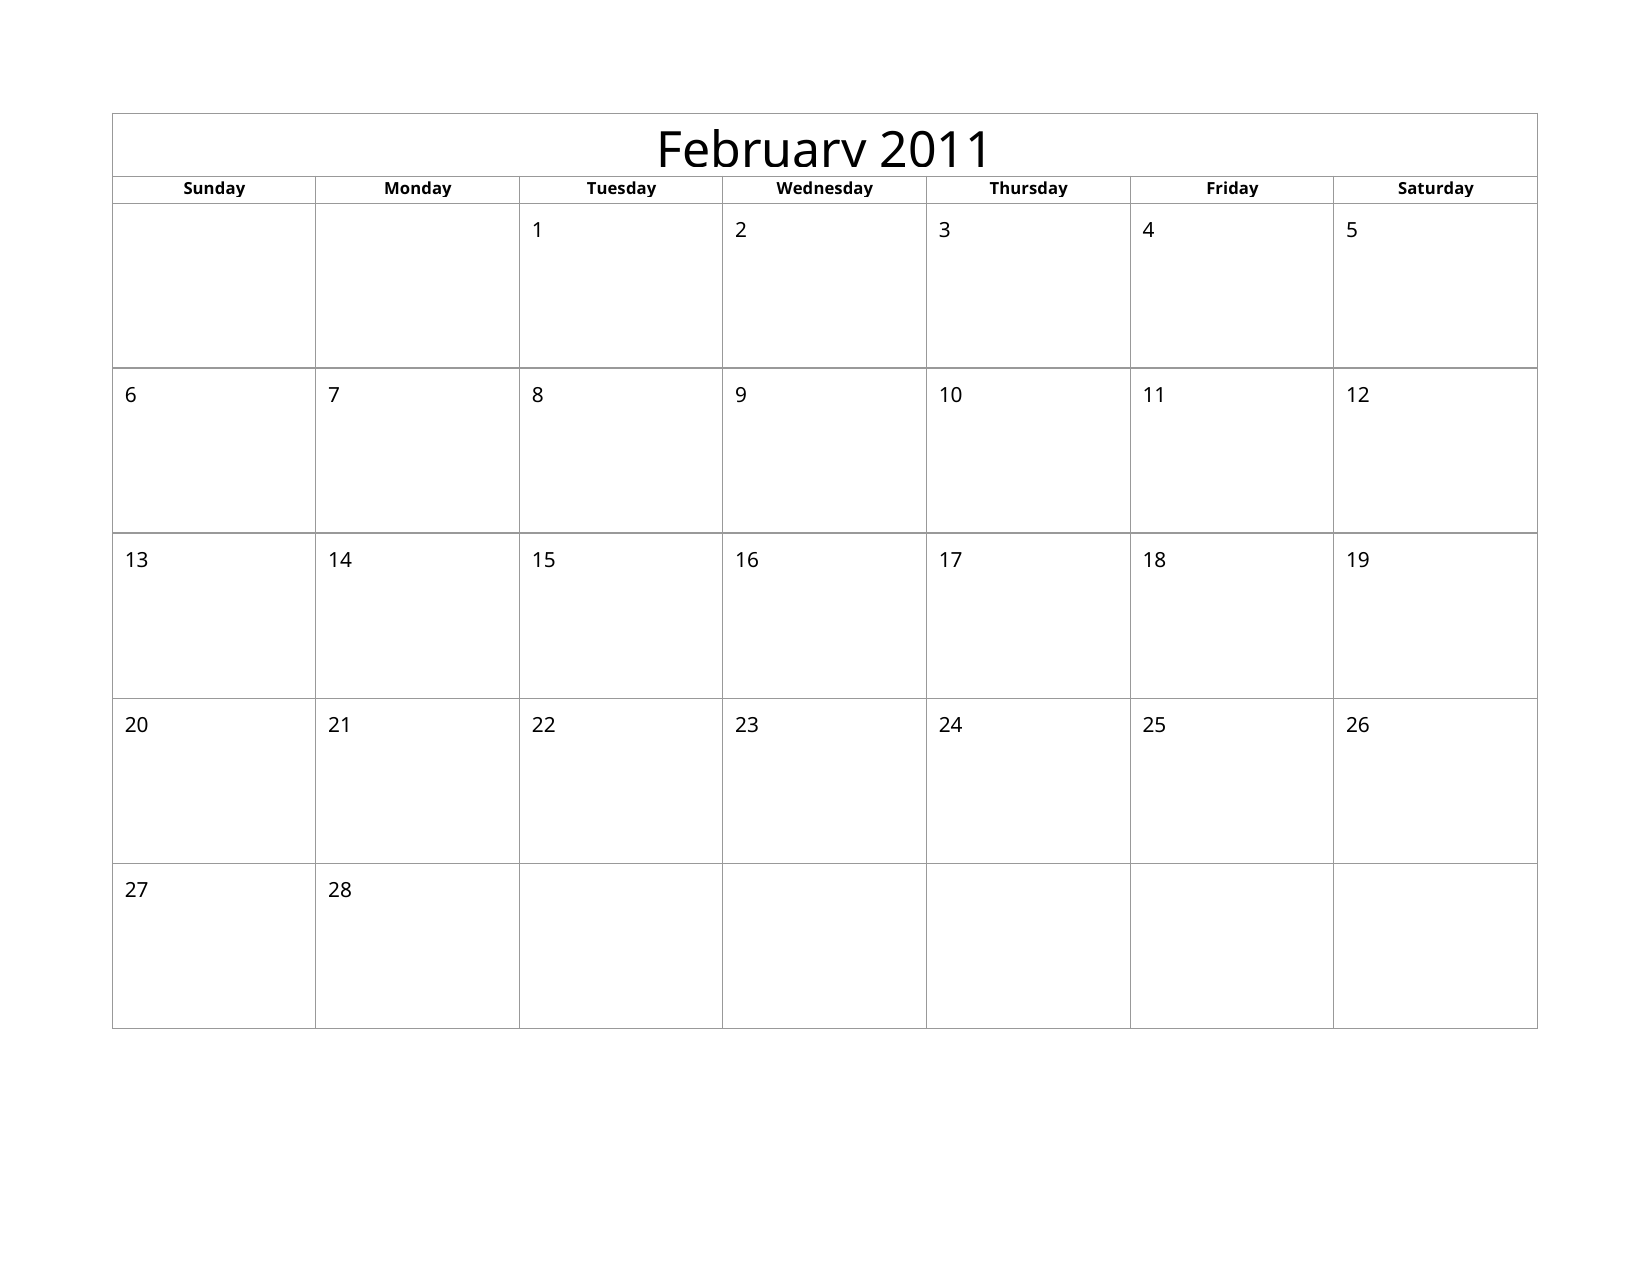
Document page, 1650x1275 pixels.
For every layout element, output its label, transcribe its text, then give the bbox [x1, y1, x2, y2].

table_cell 25 [1131, 699, 1333, 862]
table_cell Wednesday [723, 177, 926, 202]
table_cell 23 [723, 699, 926, 862]
table_cell 21 [316, 699, 519, 862]
table_cell [723, 864, 926, 1027]
table_cell Monday [316, 177, 519, 202]
table_cell 24 [927, 699, 1130, 862]
table_cell 1 [520, 204, 722, 367]
table_cell 12 [1334, 369, 1537, 532]
table_cell Tuesday [520, 177, 722, 202]
table_cell 6 [113, 369, 315, 532]
table_cell 20 [113, 699, 315, 862]
table_cell 27 [113, 864, 315, 1027]
table_cell 13 [113, 534, 315, 697]
table_cell 28 [316, 864, 519, 1027]
table_cell 19 [1334, 534, 1537, 697]
table_cell 2 [723, 204, 926, 367]
table_cell 9 [723, 369, 926, 532]
table_cell 11 [1131, 369, 1333, 532]
table_cell 8 [520, 369, 722, 532]
table_cell [1131, 864, 1333, 1027]
table_cell Saturday [1334, 177, 1537, 202]
table_cell Thursday [927, 177, 1130, 202]
table_cell 4 [1131, 204, 1333, 367]
table_cell 5 [1334, 204, 1537, 367]
table_cell [927, 864, 1130, 1027]
table_cell Sunday [113, 177, 315, 202]
table_cell [113, 204, 315, 367]
table_cell [316, 204, 519, 367]
table_cell 15 [520, 534, 722, 697]
table_cell Friday [1131, 177, 1333, 202]
table_cell 22 [520, 699, 722, 862]
table_cell 3 [927, 204, 1130, 367]
table_cell [1334, 864, 1537, 1027]
table_cell 7 [316, 369, 519, 532]
table_cell [520, 864, 722, 1027]
table_cell 16 [723, 534, 926, 697]
table_header February 2011 [113, 114, 1537, 176]
table_cell 18 [1131, 534, 1333, 697]
table_cell 17 [927, 534, 1130, 697]
table_cell 26 [1334, 699, 1537, 862]
table_cell 10 [927, 369, 1130, 532]
table_cell 14 [316, 534, 519, 697]
